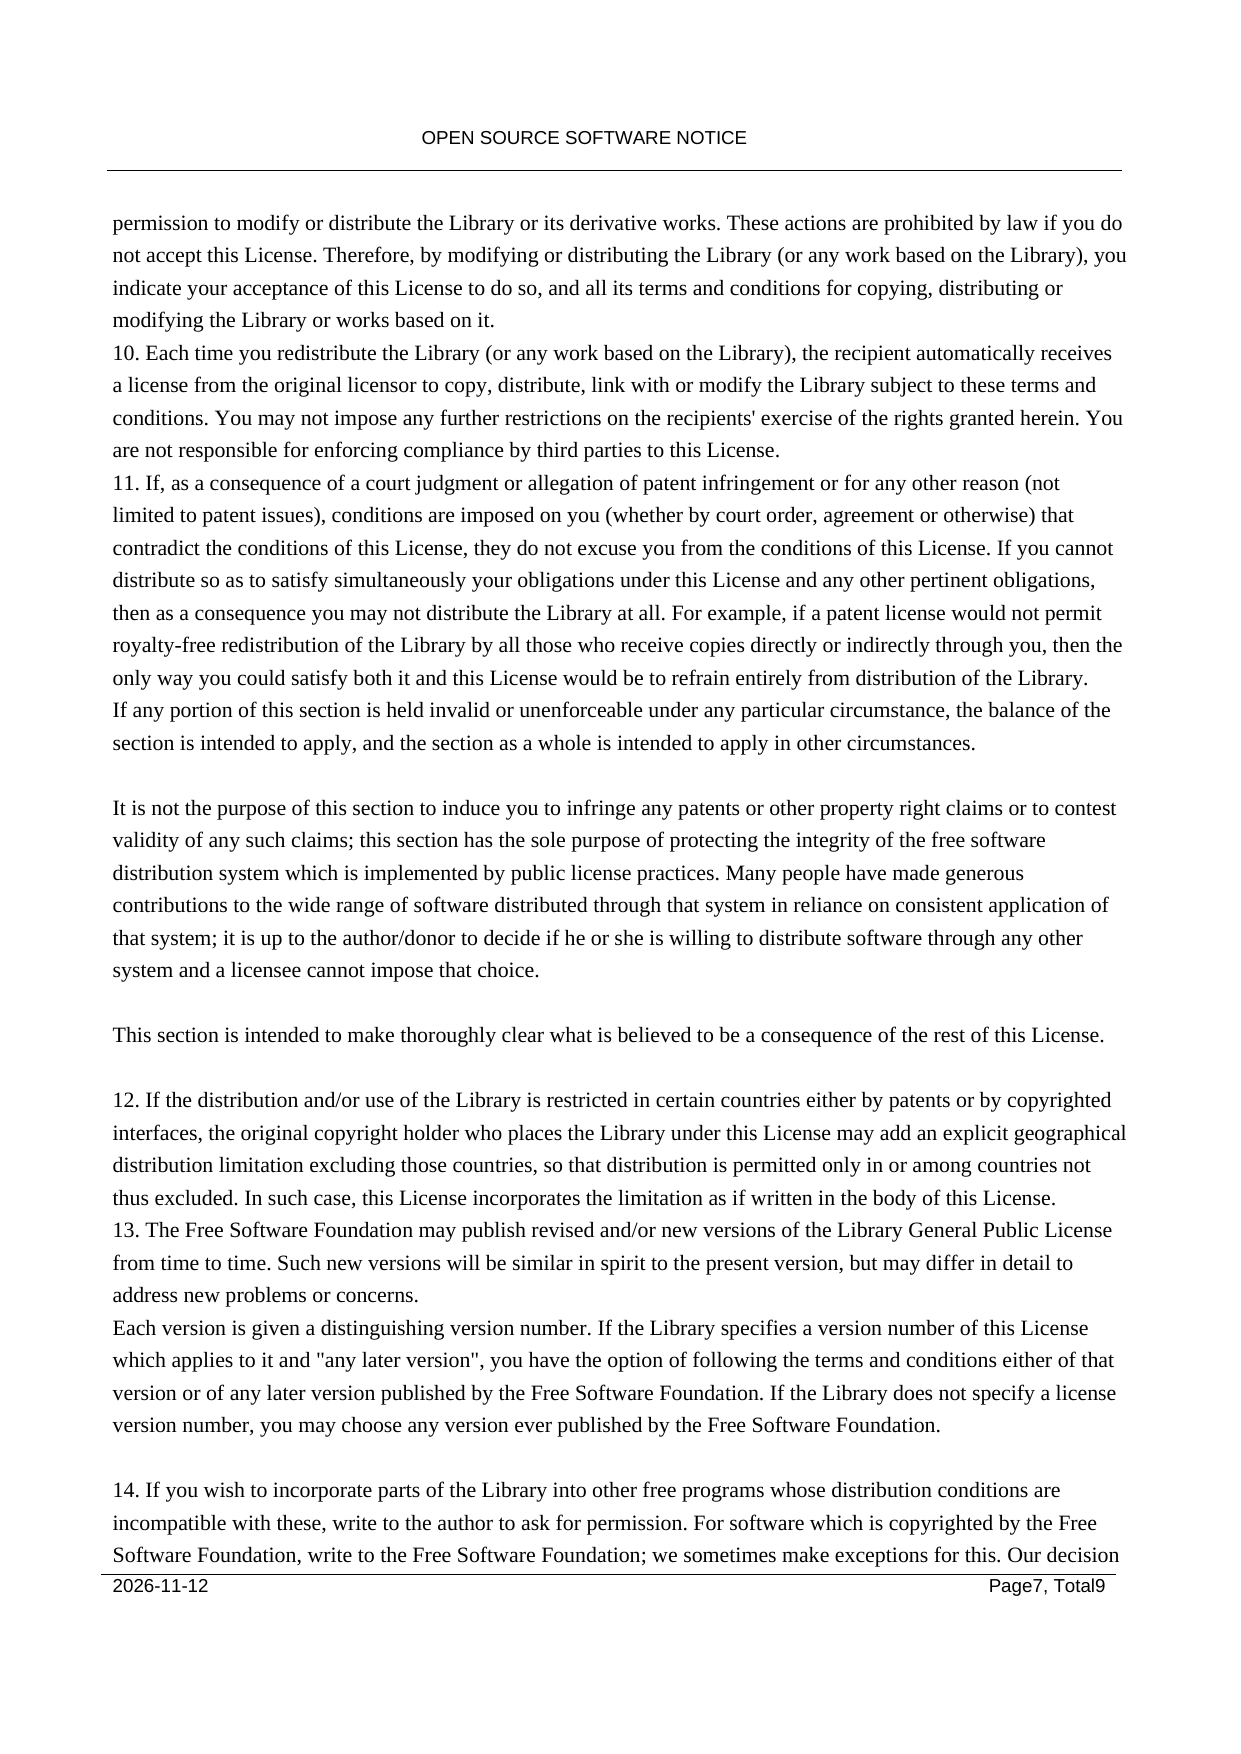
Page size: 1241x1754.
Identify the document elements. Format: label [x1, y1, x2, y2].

text [112, 206, 1128, 1571]
